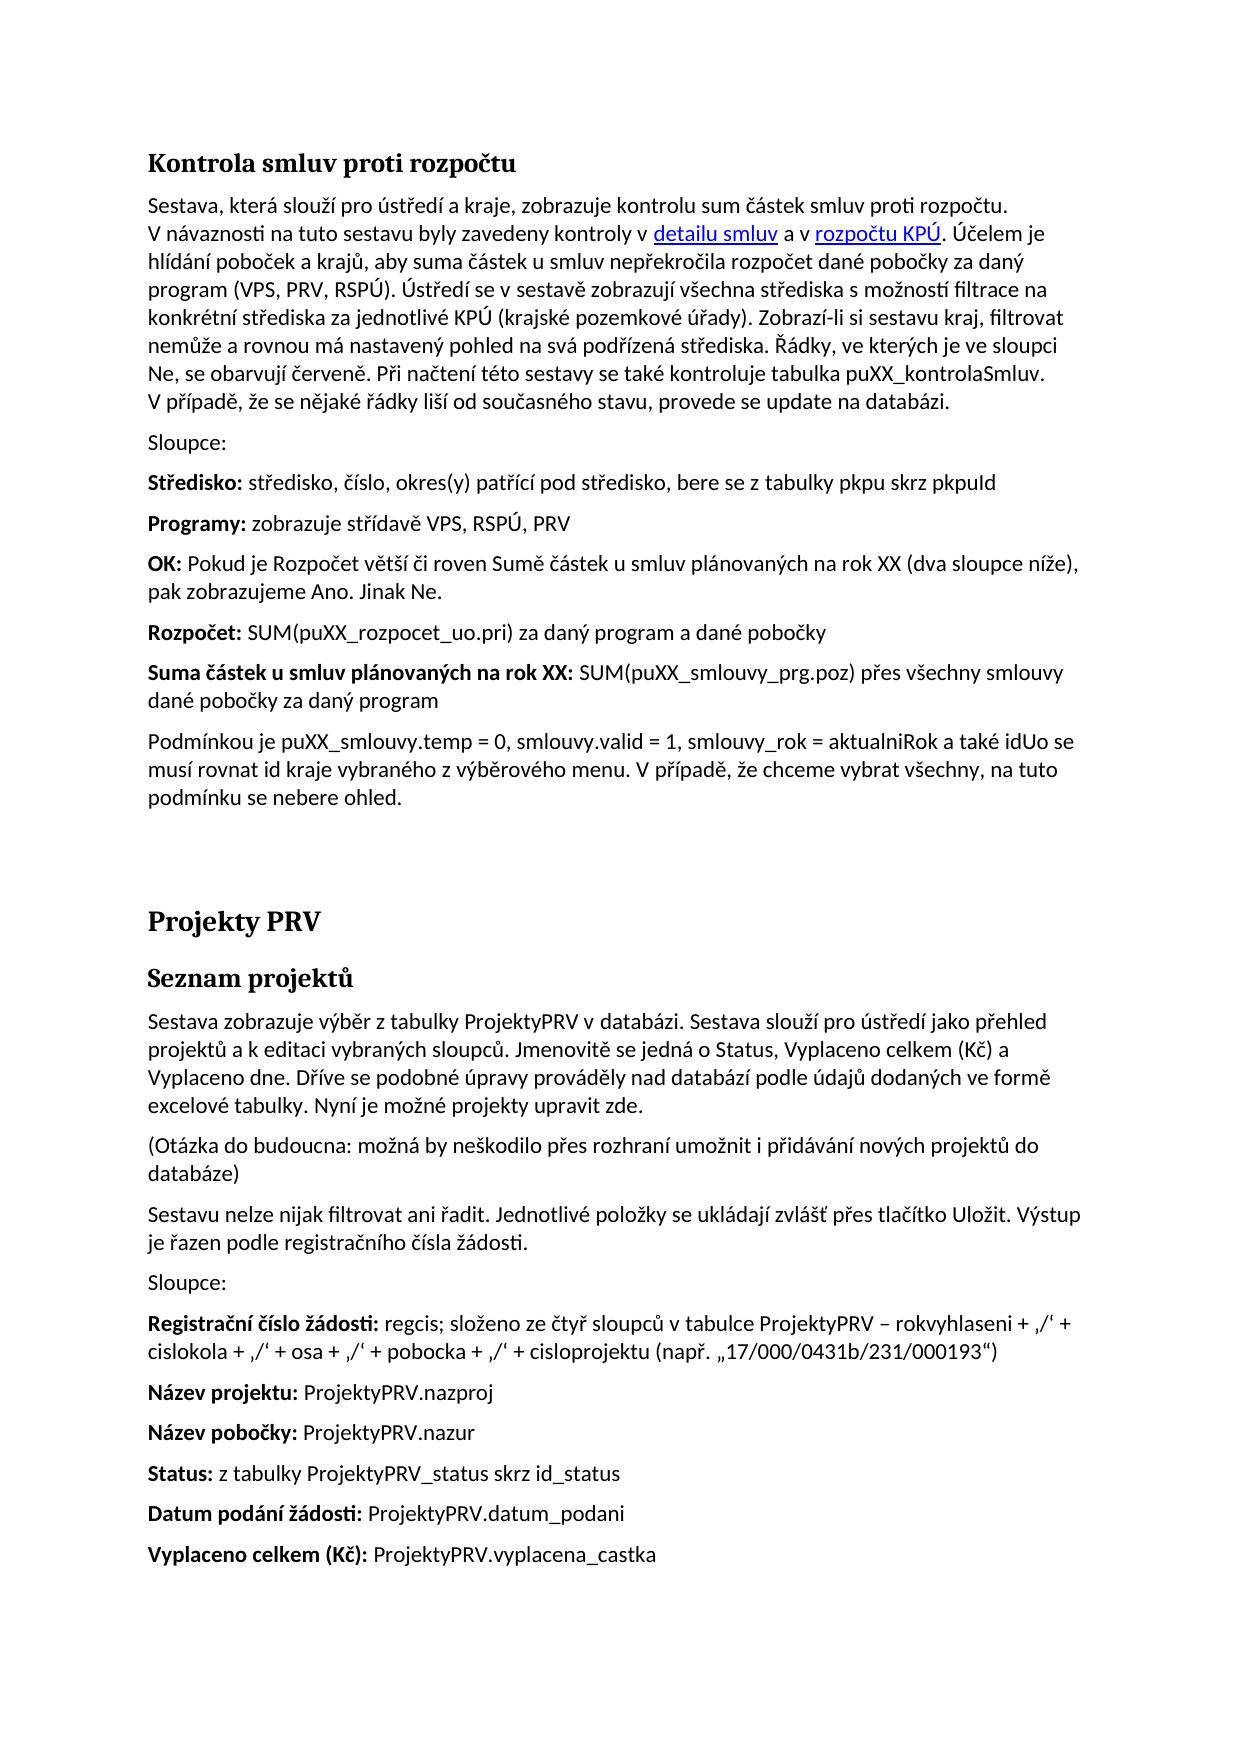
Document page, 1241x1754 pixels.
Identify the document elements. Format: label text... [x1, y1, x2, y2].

text Programy: zobrazuje střídavě VPS, RSPÚ, PRV [148, 509, 1093, 537]
text Datum podání žádosti: ProjektyPRV.datum_podani [148, 1499, 1093, 1527]
text Vyplaceno celkem (Kč): ProjektyPRV.vyplacena_castka [148, 1540, 1093, 1568]
text Status: z tabulky ProjektyPRV_status skrz id_status [148, 1459, 1093, 1487]
text Středisko: středisko, číslo, okres(y) patřící pod středisko, bere se z tabulky pkpu skrz pkpuId [148, 468, 1093, 496]
text Název projektu: ProjektyPRV.nazproj [148, 1378, 1093, 1406]
text OK: Pokud je Rozpočet větší či roven Sumě částek u smluv plánovaných na rok XX (dva sloupce níže), pak zobrazujeme Ano. Jinak Ne. [148, 549, 1093, 606]
text Registrační číslo žádosti: regcis; složeno ze čtyř sloupců v tabulce ProjektyPRV – rokvyhlaseni + ‚/‘ + cislokola + ‚/‘ + osa + ‚/‘ + pobocka + ‚/‘ + cisloprojektu (např. „17/000/0431b/231/000193“) [148, 1309, 1093, 1365]
text Suma částek u smluv plánovaných na rok XX: SUM(puXX_smlouvy_prg.poz) přes všechny smlouvy dané pobočky za daný program [148, 658, 1093, 714]
subtitle Seznam projektů [148, 963, 1093, 994]
text Sloupce: [148, 428, 1093, 456]
text Sestavu nelze nijak filtrovat ani řadit. Jednotlivé položky se ukládají zvlášť přes tlačítko Uložit. Výstup je řazen podle registračního čísla žádosti. [148, 1200, 1093, 1256]
text Sloupce: [148, 1268, 1093, 1297]
text Sestava, která slouží pro ústředí a kraje, zobrazuje kontrolu sum částek smluv proti rozpočtu. V návaznosti na tuto sestavu byly zavedeny kontroly v detailu smluv a v rozpočtu KPÚ. Účelem je hlídání poboček a krajů, aby suma částek u smluv nepřekročila rozpočet dané pobočky za daný program (VPS, PRV, RSPÚ). Ústředí se v sestavě zobrazují všechna střediska s možností filtrace na konkrétní střediska za jednotlivé KPÚ (krajské pozemkové úřady). Zobrazí-li si sestavu kraj, filtrovat nemůže a rovnou má nastavený pohled na svá podřízená střediska. Řádky, ve kterých je ve sloupci Ne, se obarvují červeně. Při načtení této sestavy se také kontroluje tabulka puXX_kontrolaSmluv. V případě, že se nějaké řádky liší od současného stavu, provede se update na databázi. [148, 191, 1093, 415]
subtitle Kontrola smluv proti rozpočtu [148, 148, 1093, 179]
text Název pobočky: ProjektyPRV.nazur [148, 1418, 1093, 1446]
text (Otázka do budoucna: možná by neškodilo přes rozhraní umožnit i přidávání nových projektů do databáze) [148, 1131, 1093, 1187]
text Podmínkou je puXX_smlouvy.temp = 0, smlouvy.valid = 1, smlouvy_rok = aktualniRok a také idUo se musí rovnat id kraje vybraného z výběrového menu. V případě, že chceme vybrat všechny, na tuto podmínku se nebere ohled. [148, 727, 1093, 811]
text Rozpočet: SUM(puXX_rozpocet_uo.pri) za daný program a dané pobočky [148, 618, 1093, 646]
subtitle Projekty PRV [148, 905, 1093, 938]
text Sestava zobrazuje výběr z tabulky ProjektyPRV v databázi. Sestava slouží pro ústředí jako přehled projektů a k editaci vybraných sloupců. Jmenovitě se jedná o Status, Vyplaceno celkem (Kč) a Vyplaceno dne. Dříve se podobné úpravy prováděly nad databází podle údajů dodaných ve formě excelové tabulky. Nyní je možné projekty upravit zde. [148, 1007, 1093, 1119]
